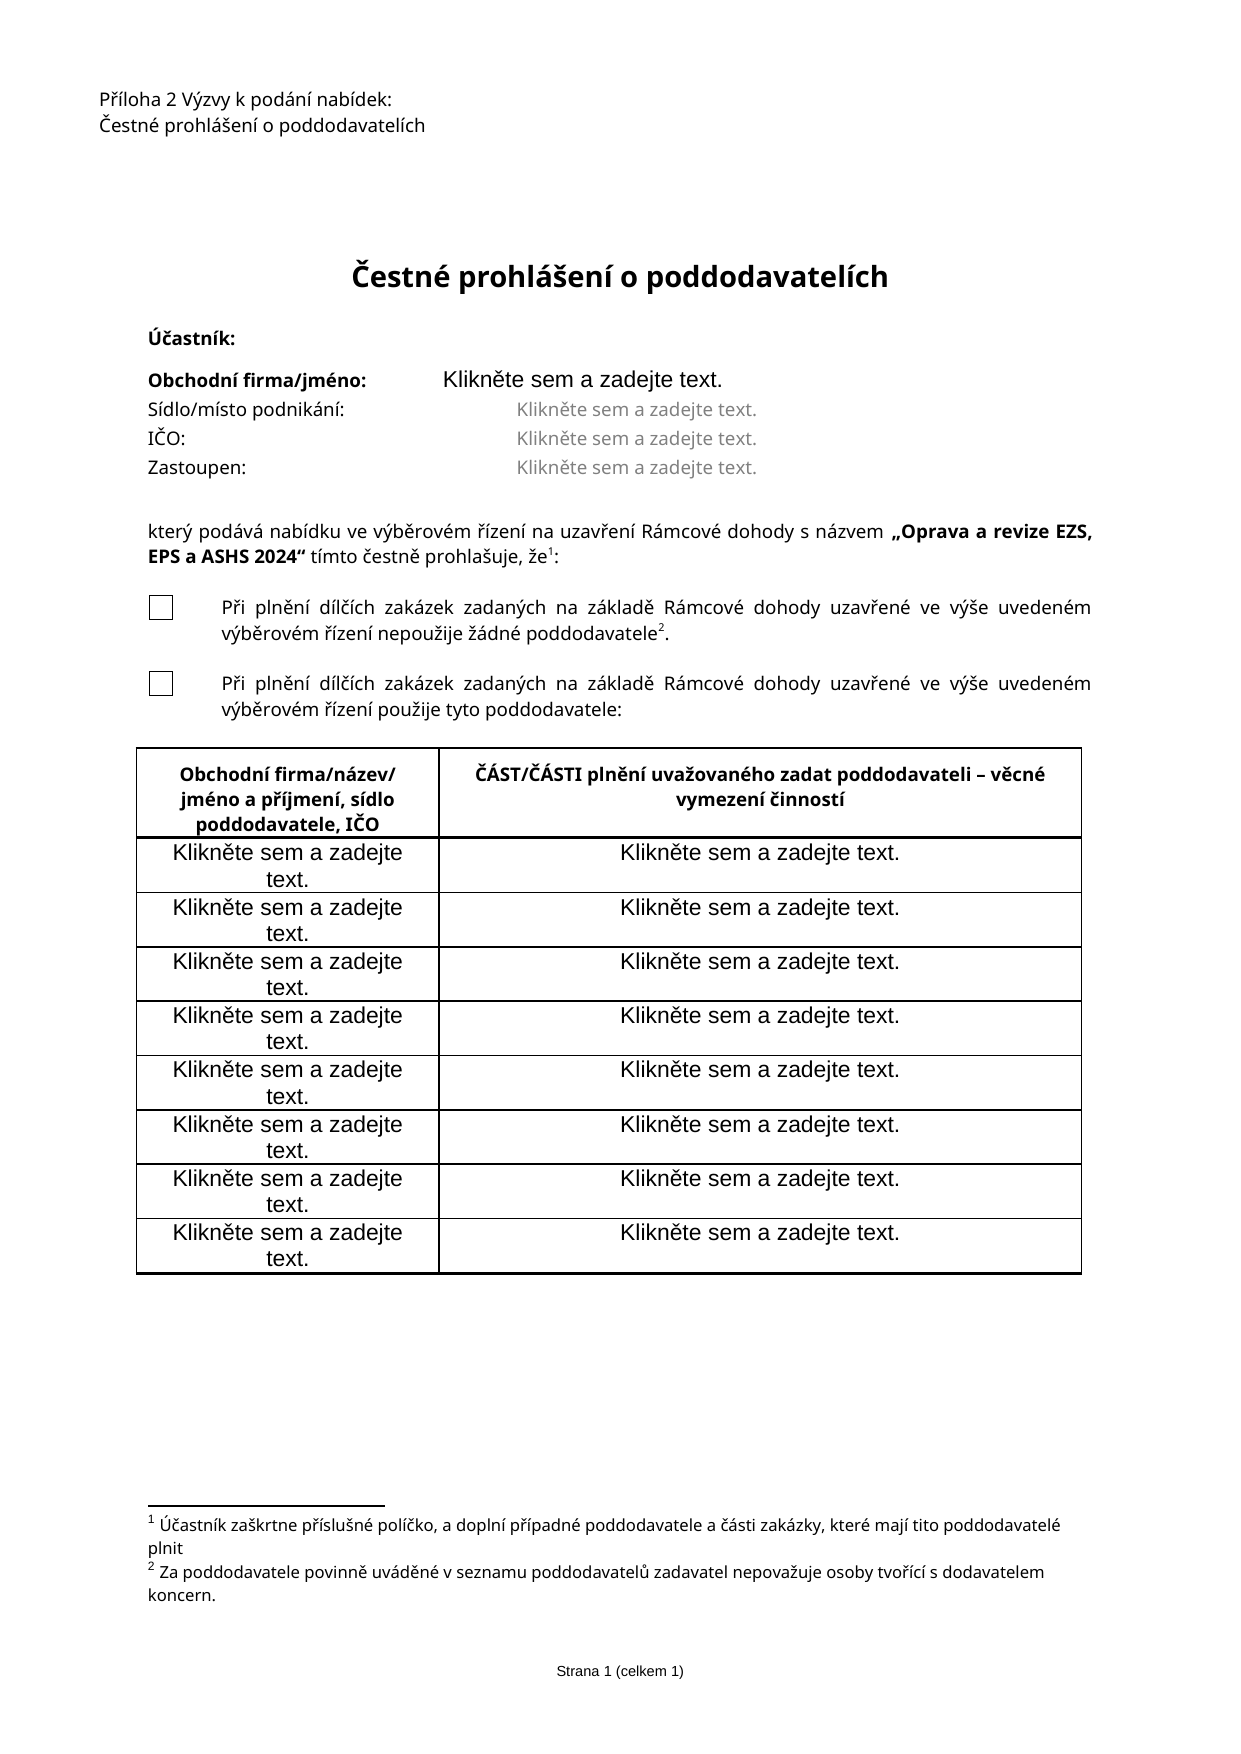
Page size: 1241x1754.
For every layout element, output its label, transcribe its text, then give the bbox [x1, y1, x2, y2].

table_header Obchodní firma/název/ jméno a příjmení, sídlo poddodavatele, IČO [137, 749, 438, 836]
text Účastník: [148, 321, 1093, 352]
text který podává nabídku ve výběrovém řízení na uzavření Rámcové dohody s názvem „Oprava a revize EZS, EPS a ASHS 2024“ tímto čestně prohlašuje, že: [148, 518, 1093, 569]
text Obchodní firma/jméno: [148, 364, 1093, 393]
text Sídlo/místo podnikání: [148, 393, 1093, 422]
text Při plnění dílčích zakázek zadaných na základě Rámcové dohody uzavřené ve výše uvedeném výběrovém řízení použije tyto poddodavatele: [148, 670, 1093, 721]
text IČO: [148, 422, 1093, 451]
table_header ČÁST/ČÁSTI plnění uvažovaného zadat poddodavateli – věcné vymezení činností [440, 749, 1081, 836]
title Čestné prohlášení o poddodavatelích [148, 256, 1093, 296]
text Při plnění dílčích zakázek zadaných na základě Rámcové dohody uzavřené ve výše uvedeném výběrovém řízení nepoužije žádné poddodavatele. [148, 594, 1093, 645]
text Zastoupen: [148, 451, 1093, 480]
